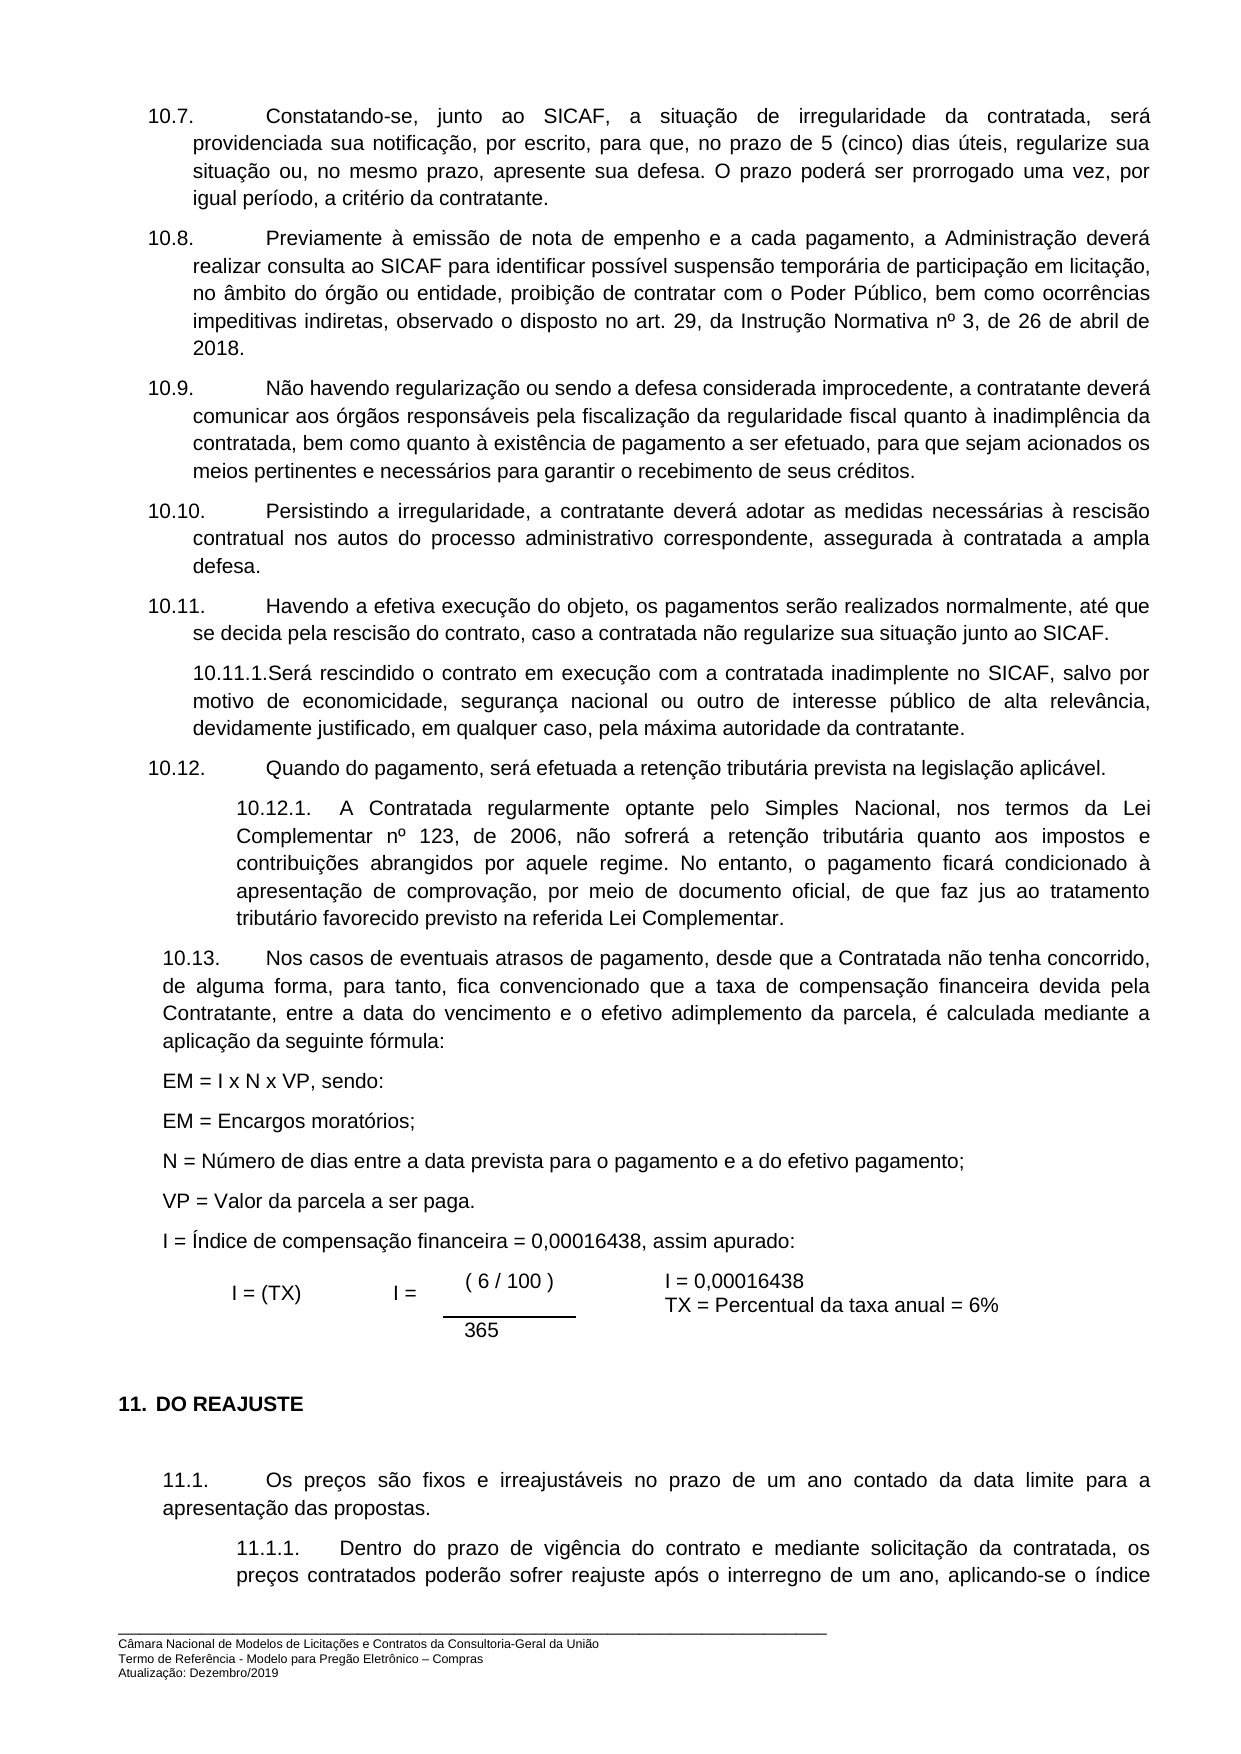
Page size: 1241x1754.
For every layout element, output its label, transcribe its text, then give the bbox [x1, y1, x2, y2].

text DO REAJUSTE [118, 1391, 1152, 1415]
list Nos casos de eventuais atrasos de pagamento, desde que a Contratada não tenha concorrido, de alguma forma, para tanto, fica convencionado que a taxa de compensação financeira devida pela Contratante, entre a data do vencimento e o efetivo adimplemento da parcela, é calculada mediante a aplicação da seguinte fórmula: [162, 946, 1152, 1052]
list Constatando-se, junto ao SICAF, a situação de irregularidade da contratada, será providenciada sua notificação, por escrito, para que, no prazo de 5 (cinco) dias úteis, regularize sua situação ou, no mesmo prazo, apresente sua defesa. O prazo poderá ser prorrogado uma vez, por igual período, a critério da contratante. [148, 103, 1152, 210]
text 365 [118, 1317, 1152, 1341]
list Não havendo regularização ou sendo a defesa considerada improcedente, a contratante deverá comunicar aos órgãos responsáveis pela fiscalização da regularidade fiscal quanto à inadimplência da contratada, bem como quanto à existência de pagamento a ser efetuado, para que sejam acionados os meios pertinentes e necessários para garantir o recebimento de seus créditos. [148, 376, 1152, 482]
list Persistindo a irregularidade, a contratante deverá adotar as medidas necessárias à rescisão contratual nos autos do processo administrativo correspondente, assegurada à contratada a ampla defesa. [148, 498, 1152, 577]
list A Contratada regularmente optante pelo Simples Nacional, nos termos da Lei Complementar nº 123, de 2006, não sofrerá a retenção tributária quanto aos impostos e contribuições abrangidos por aquele regime. No entanto, o pagamento ficará condicionado à apresentação de comprovação, por meio de documento oficial, de que faz jus ao tratamento tributário favorecido previsto na referida Lei Complementar. [236, 796, 1152, 930]
table_header I = 0,00016438 TX = Percentual da taxa anual = 6% [576, 1269, 1074, 1316]
text EM = Encargos moratórios; [162, 1108, 1152, 1132]
list Previamente à emissão de nota de empenho e a cada pagamento, a Administração deverá realizar consulta ao SICAF para identificar possível suspensão temporária de participação em licitação, no âmbito do órgão ou entidade, proibição de contratar com o Poder Público, bem como ocorrências impeditivas indiretas, observado o disposto no art. 29, da Instrução Normativa nº 3, de 26 de abril de 2018. [148, 226, 1152, 360]
text I = Índice de compensação financeira = 0,00016438, assim apurado: [162, 1228, 1152, 1252]
list Os preços são fixos e irreajustáveis no prazo de um ano contado da data limite para a apresentação das propostas. [162, 1468, 1152, 1519]
text EM = I x N x VP, sendo: [162, 1068, 1152, 1092]
list Quando do pagamento, será efetuada a retenção tributária prevista na legislação aplicável. [148, 756, 1152, 780]
list 10.11.1.Será rescindido o contrato em execução com a contratada inadimplente no SICAF, salvo por motivo de economicidade, segurança nacional ou outro de interesse público de alta relevância, devidamente justificado, em qualquer caso, pela máxima autoridade da contratante. [193, 661, 1152, 740]
text VP = Valor da parcela a ser paga. [162, 1188, 1152, 1212]
text N = Número de dias entre a data prevista para o pagamento e a do efetivo pagamento; [162, 1148, 1152, 1172]
list Havendo a efetiva execução do objeto, os pagamentos serão realizados normalmente, até que se decida pela rescisão do contrato, caso a contratada não regularize sua situação junto ao SICAF. [148, 593, 1152, 645]
table_header ( 6 / 100 ) [443, 1269, 576, 1316]
table_header I = [382, 1269, 443, 1316]
table_header I = (TX) [151, 1269, 382, 1316]
